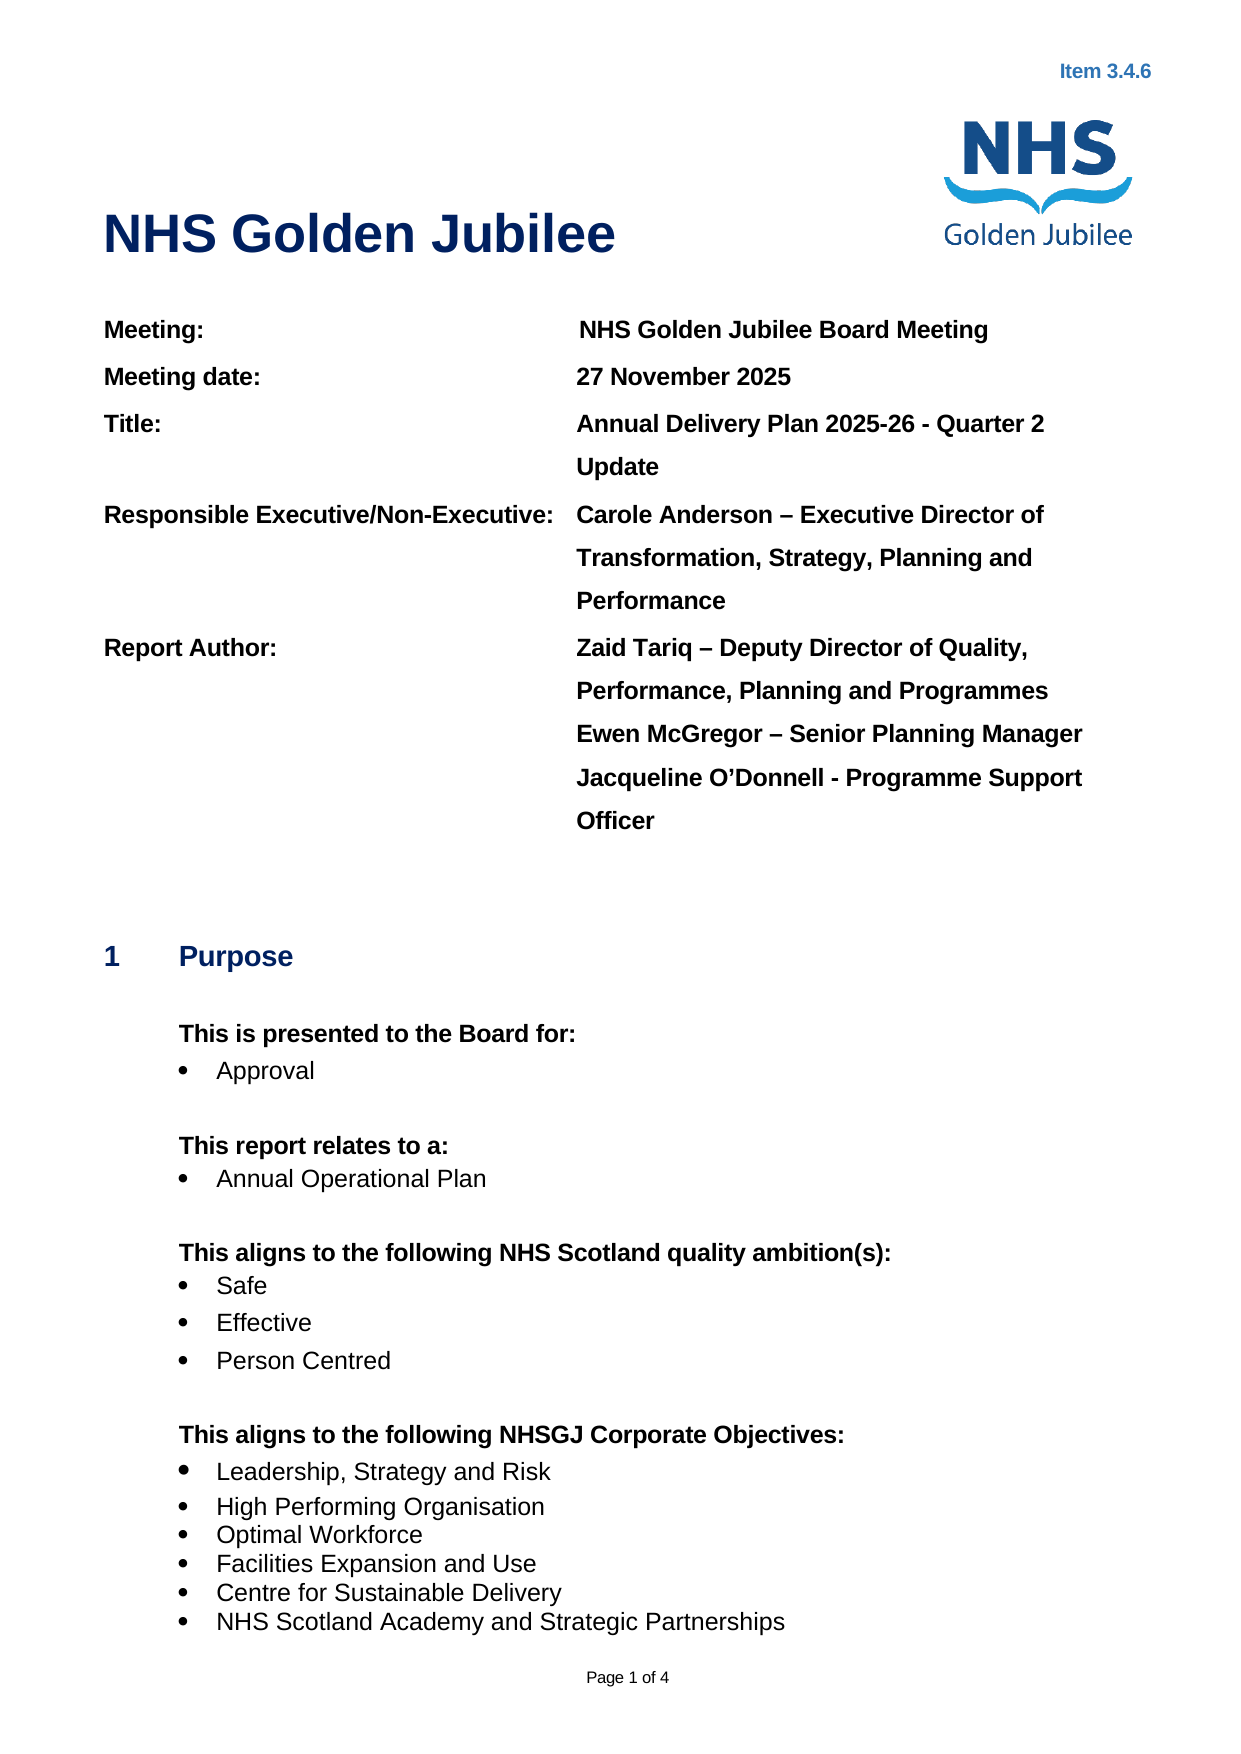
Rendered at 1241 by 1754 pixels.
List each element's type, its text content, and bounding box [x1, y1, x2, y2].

subtitle Meeting: NHS Golden Jubilee Board Meeting [103, 315, 1152, 343]
list Effective [178, 1308, 1152, 1337]
list Centre for Sustainable Delivery [178, 1578, 1152, 1607]
list Safe [178, 1271, 1152, 1300]
subtitle Title: Annual Delivery Plan 2025-26 - Quarter 2 Update [103, 409, 1152, 481]
subtitle This report relates to a: [178, 1131, 1152, 1159]
subtitle Meeting date: 27 November 2025 [103, 362, 1152, 391]
subtitle 1 Purpose [103, 939, 1152, 973]
list Annual Operational Plan [178, 1164, 1152, 1193]
subtitle NHS Golden Jubilee [103, 121, 1182, 263]
list High Performing Organisation [178, 1492, 1152, 1520]
picture [943, 120, 1133, 252]
subtitle Report Author: Zaid Tariq – Deputy Director of Quality, Performance, Planning and Programmes Ewen McGregor – Senior Planning Manager Jacqueline O’Donnell - Programme Support Officer [103, 633, 1152, 834]
list Person Centred [178, 1346, 1152, 1374]
list NHS Scotland Academy and Strategic Partnerships [178, 1607, 1152, 1636]
list Leadership, Strategy and Risk [178, 1457, 1152, 1487]
subtitle Responsible Executive/Non-Executive: Carole Anderson – Executive Director of Transformation, Strategy, Planning and Performance [103, 500, 1152, 615]
text This aligns to the following NHSGJ Corporate Objectives: [178, 1420, 1152, 1449]
text This is presented to the Board for: [178, 1019, 1152, 1048]
subtitle This aligns to the following NHS Scotland quality ambition(s): [178, 1238, 1152, 1267]
list Approval [178, 1056, 1152, 1085]
list Facilities Expansion and Use [178, 1549, 1152, 1578]
list Optimal Workforce [178, 1520, 1152, 1549]
